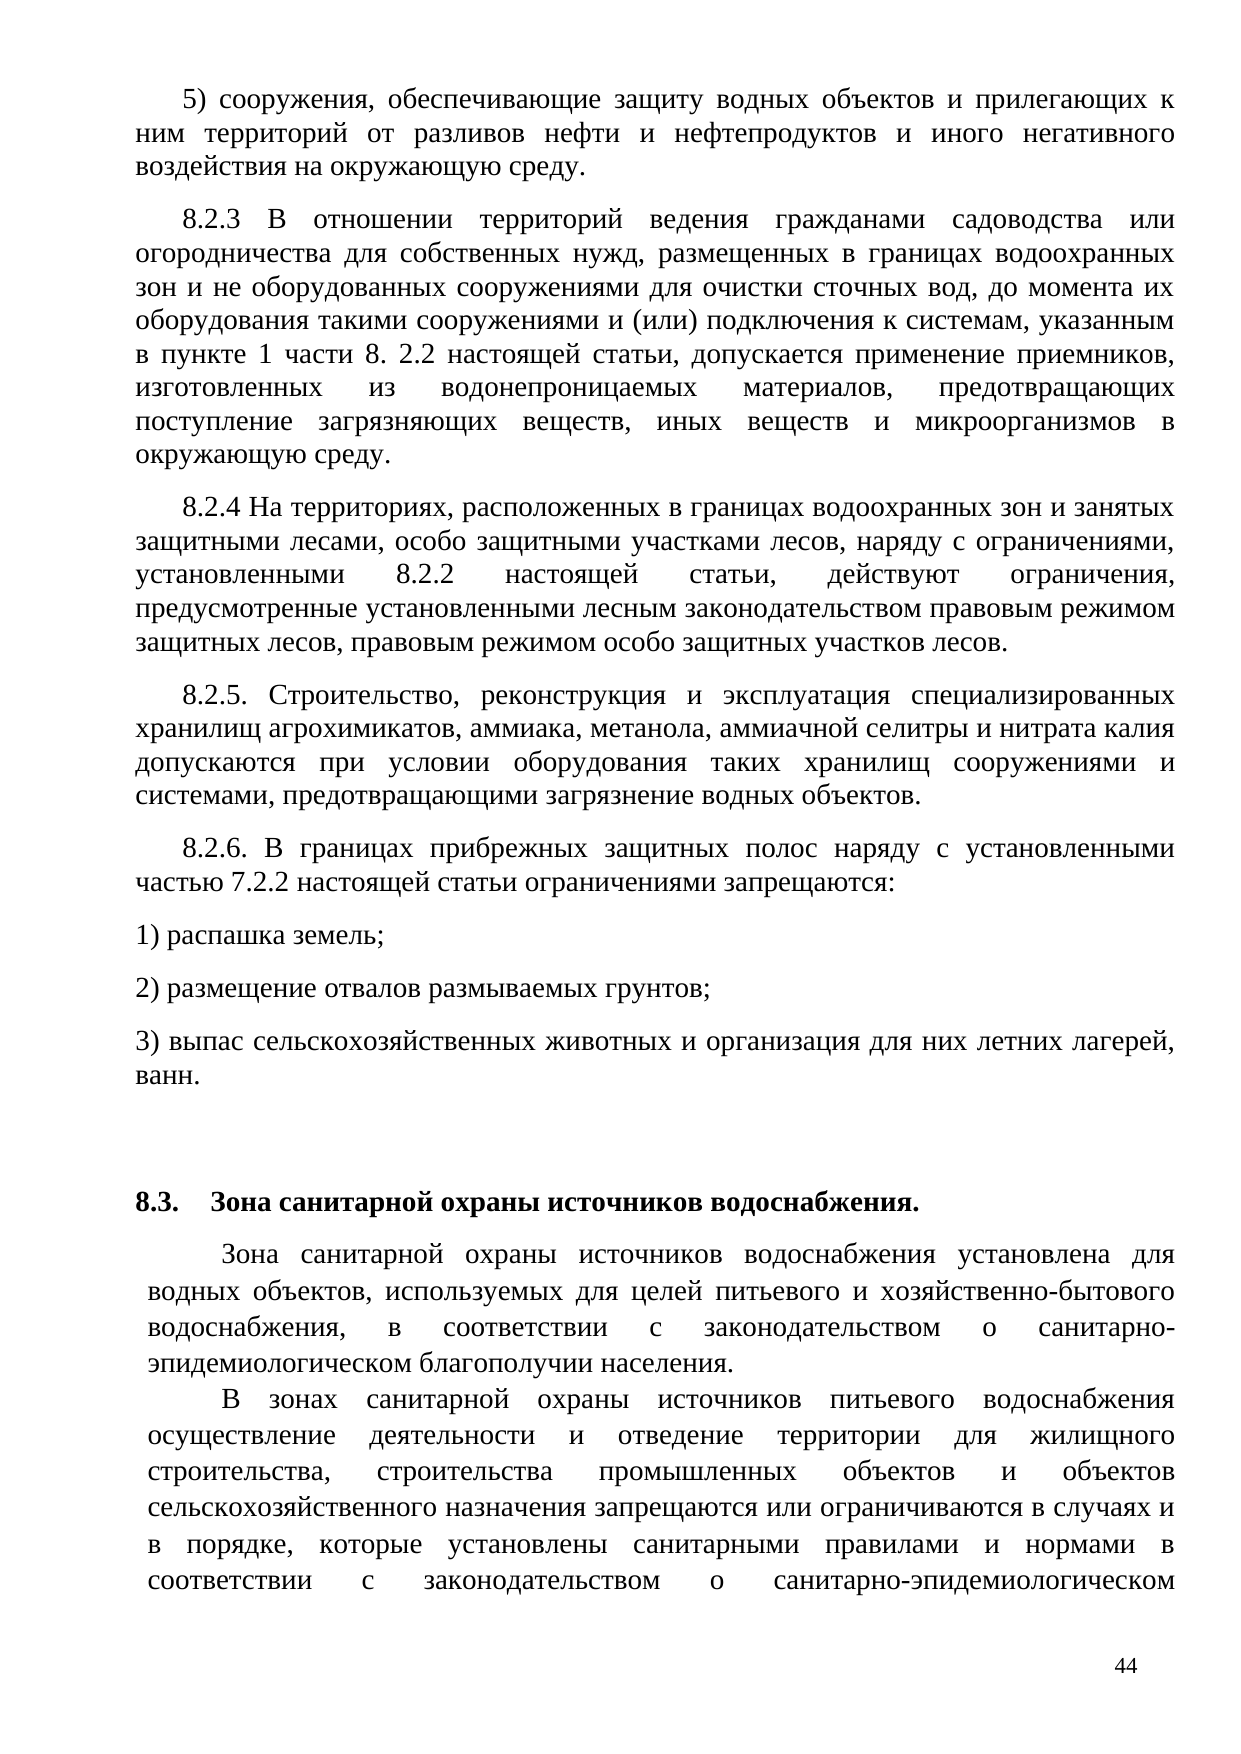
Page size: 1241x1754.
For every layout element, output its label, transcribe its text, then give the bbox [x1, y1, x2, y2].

text 1) распашка земель; [135, 917, 1176, 951]
list 8.2.6. В границах прибрежных защитных полос наряду с установленными частью 7.2.2 настоящей статьи ограничениями запрещаются: [135, 831, 1176, 898]
list Зона санитарной охраны источников водоснабжения. [135, 1184, 1176, 1217]
list 8.2.3 В отношении территорий ведения гражданами садоводства или огородничества для собственных нужд, размещенных в границах водоохранных зон и не оборудованных сооружениями для очистки сточных вод, до момента их оборудования такими сооружениями и (или) подключения к системам, указанным в пункте 1 части 8. 2.2 настоящей статьи, допускается применение приемников, изготовленных из водонепроницаемых материалов, предотвращающих поступление загрязняющих веществ, иных веществ и микроорганизмов в окружающую среду. [135, 202, 1176, 470]
text 2) размещение отвалов размываемых грунтов; [135, 970, 1176, 1004]
list 8.2.5. Строительство, реконструкция и эксплуатация специализированных хранилищ агрохимикатов, аммиака, метанола, аммиачной селитры и нитрата калия допускаются при условии оборудования таких хранилищ сооружениями и системами, предотвращающими загрязнение водных объектов. [135, 677, 1176, 811]
list 8.2.4 На территориях, расположенных в границах водоохранных зон и занятых защитными лесами, особо защитными участками лесов, наряду с ограничениями, установленными 8.2.2 настоящей статьи, действуют ограничения, предусмотренные установленными лесным законодательством правовым режимом защитных лесов, правовым режимом особо защитных участков лесов. [135, 489, 1176, 657]
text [147, 1381, 1176, 1595]
text Зона санитарной охраны источников водоснабжения установлена для водных объектов, используемых для целей питьевого и хозяйственно-бытового водоснабжения, в соответствии с законодательством о санитарно-эпидемиологическом благополучии населения. [147, 1237, 1176, 1378]
list 5) сооружения, обеспечивающие защиту водных объектов и прилегающих к ним территорий от разливов нефти и нефтепродуктов и иного негативного воздействия на окружающую среду. [135, 81, 1176, 182]
text 3) выпас сельскохозяйственных животных и организация для них летних лагерей, ванн. [135, 1023, 1176, 1091]
